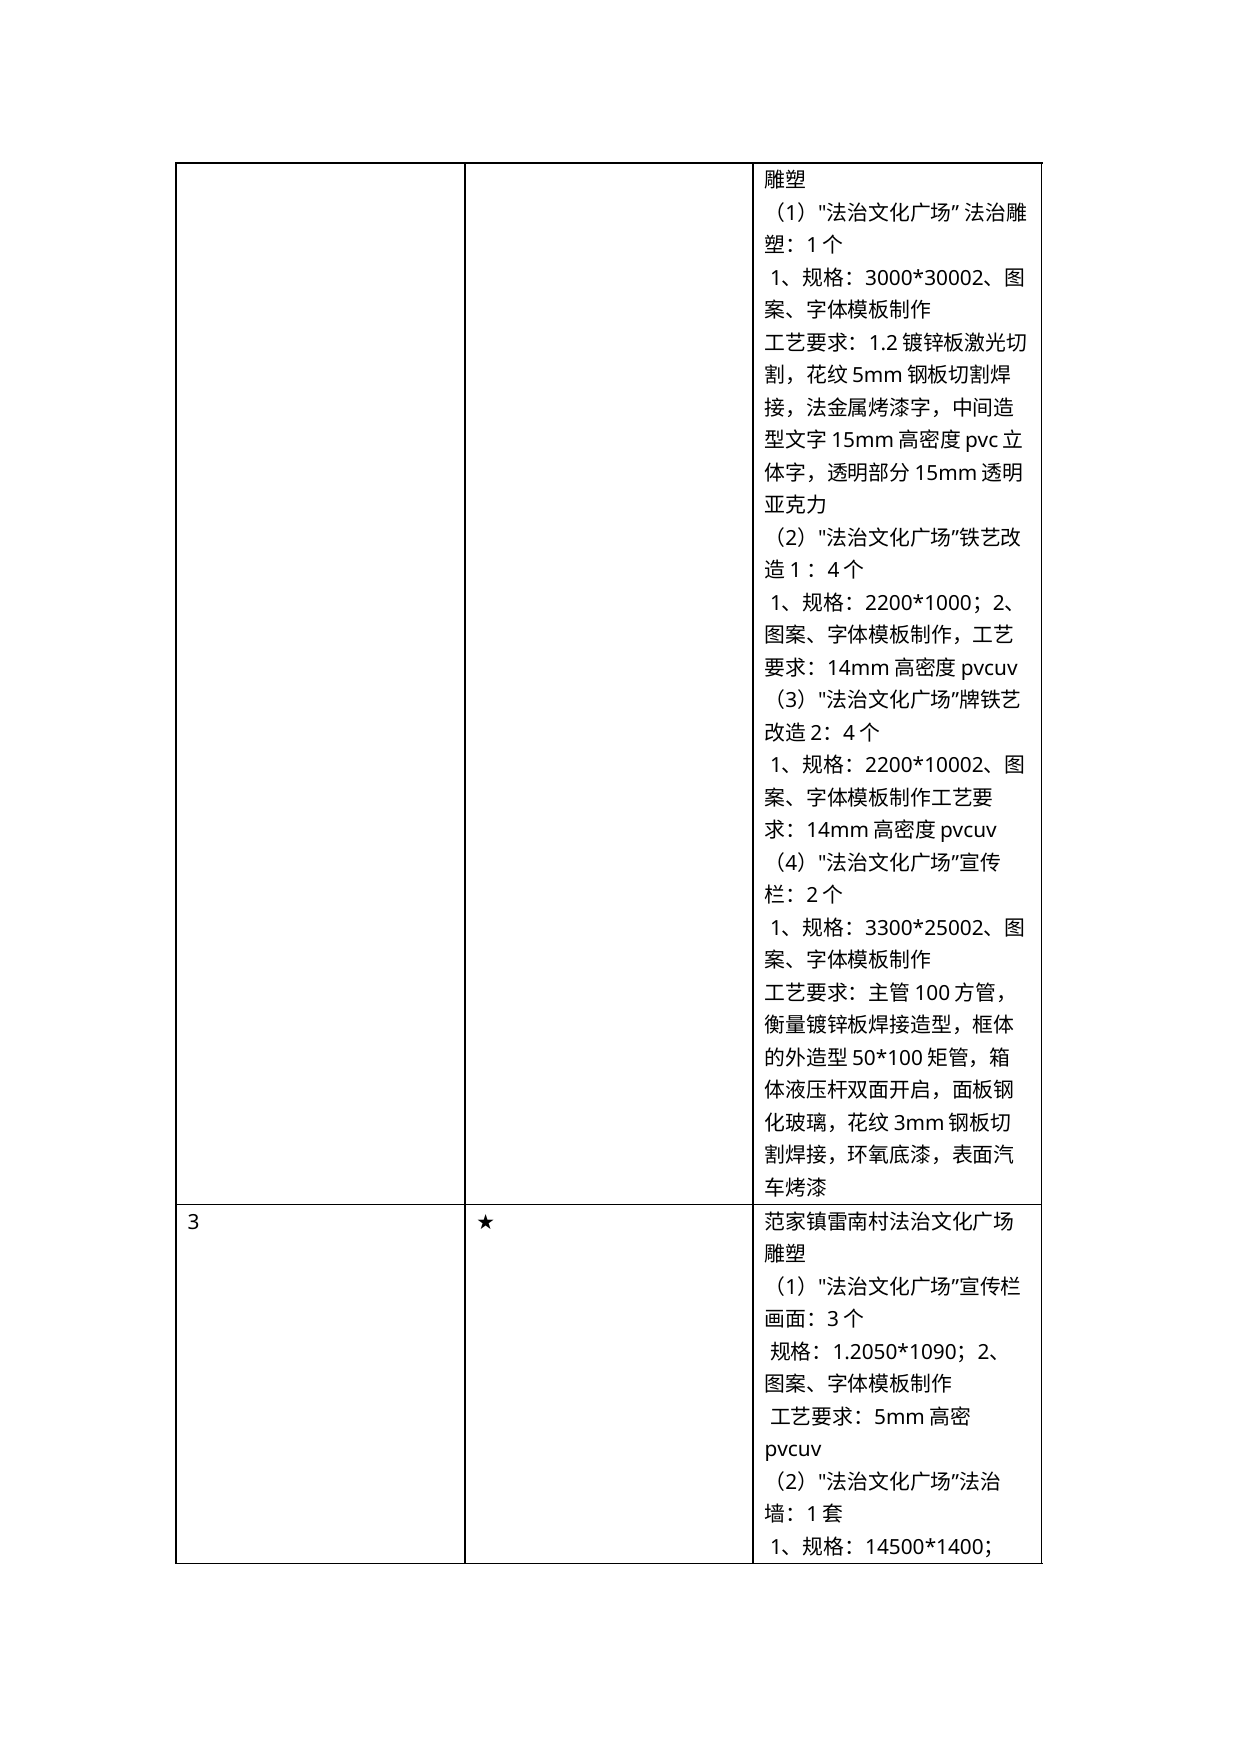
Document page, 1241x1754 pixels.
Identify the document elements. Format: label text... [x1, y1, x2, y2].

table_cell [754, 164, 1041, 1203]
table_cell ★ [466, 1205, 752, 1563]
table_cell 3 [177, 1205, 464, 1563]
table_cell ★ [466, 164, 752, 1203]
table_cell 2 [177, 164, 464, 1203]
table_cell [754, 1205, 1041, 1563]
